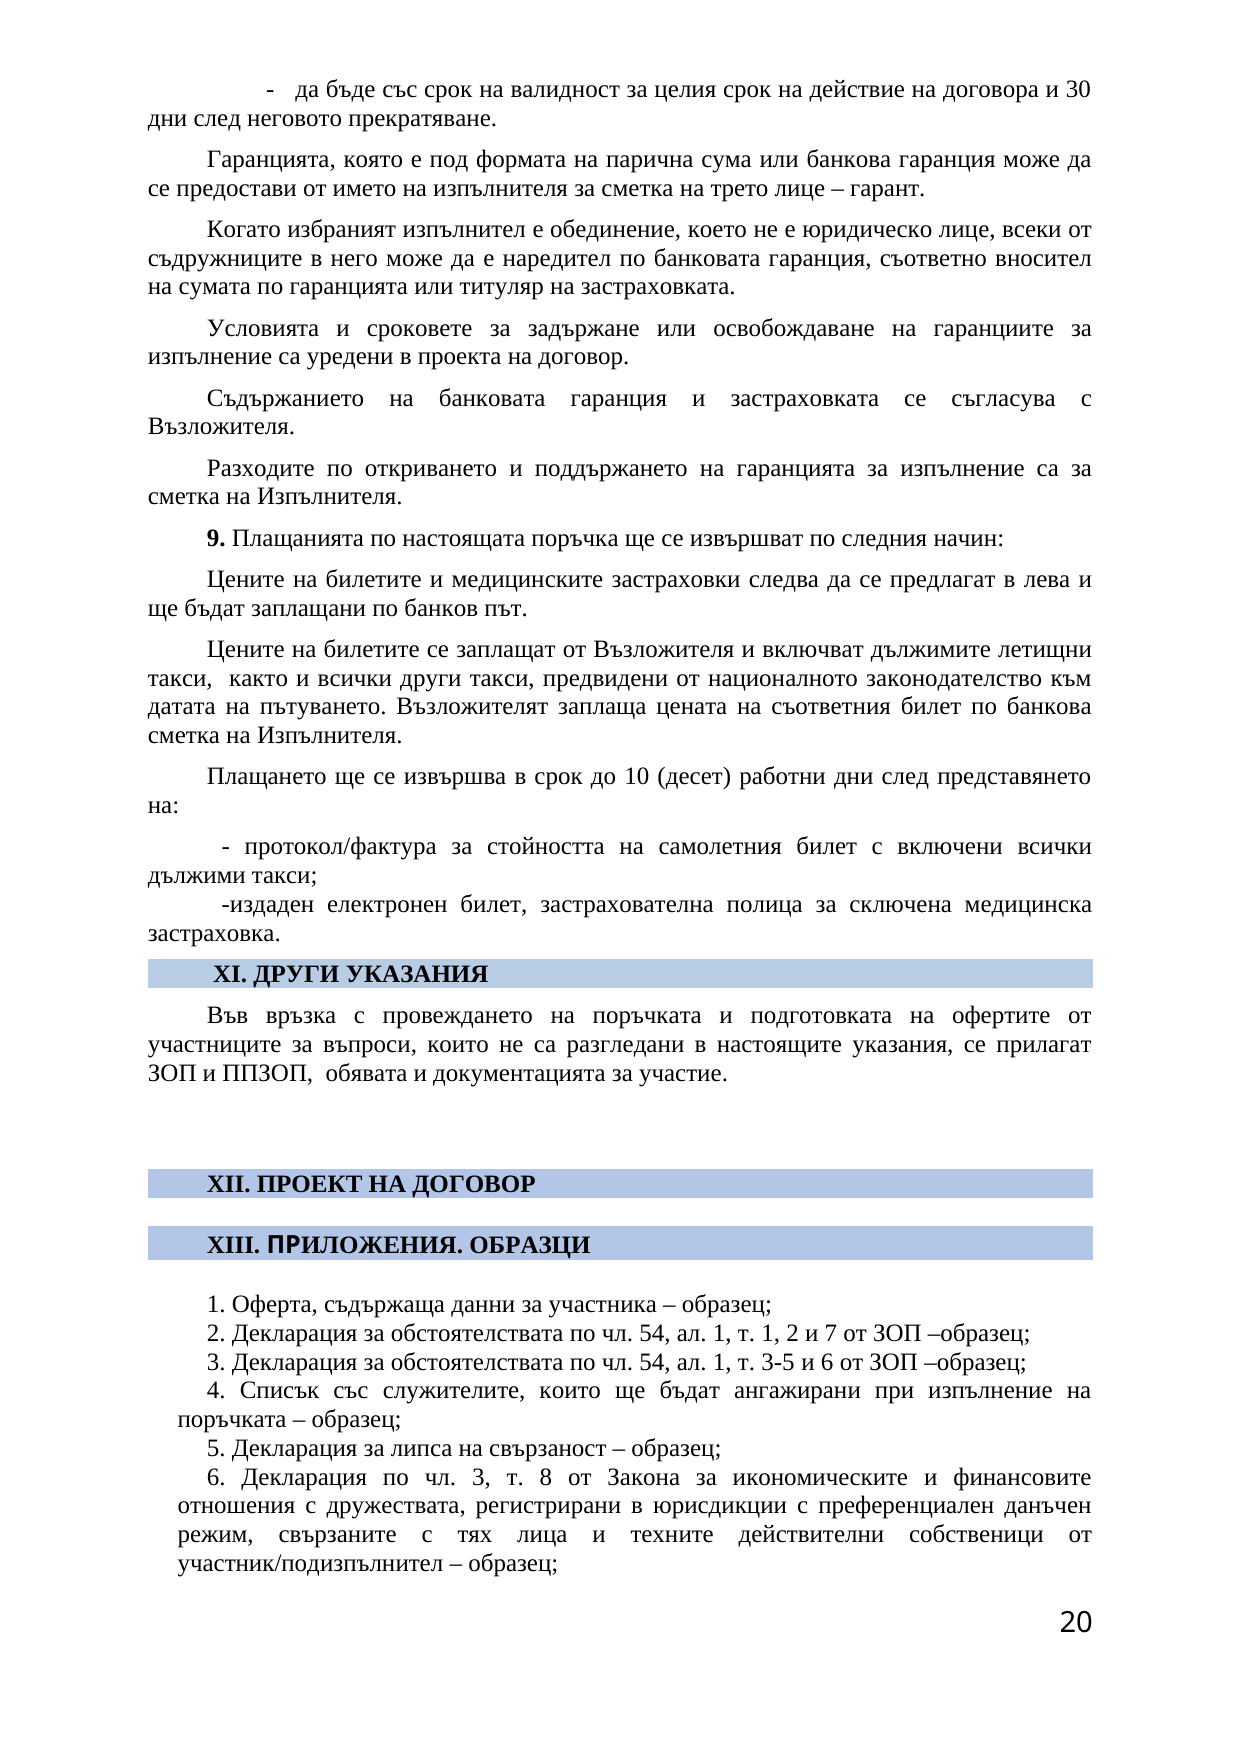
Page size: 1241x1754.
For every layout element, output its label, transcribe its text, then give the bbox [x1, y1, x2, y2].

list да бъде със срок на валидност за целия срок на действие на договора и 30 дни след неговото прекратяване. [148, 74, 1093, 131]
text Плащането ще се извършва в срок до 10 (десет) работни дни след представянето на: [148, 761, 1093, 819]
text 1. Оферта, съдържаща данни за участника – образец; [177, 1289, 1093, 1318]
text Съдържанието на банковата гаранция и застраховката се съгласува с Възложителя. [148, 383, 1093, 440]
text -издаден електронен билет, застрахователна полица за сключена медицинска застраховка. [148, 889, 1093, 946]
text Когато избраният изпълнител е обединение, което не е юридическо лице, всеки от съдружниците в него може да е наредител по банковата гаранция, съответно вносител на сумата по гаранцията или титуляр на застраховката. [148, 214, 1093, 300]
text ХІІ. ПРОЕКТ НА ДОГОВОР [148, 1169, 1093, 1198]
text ХІ. ДРУГИ УКАЗАНИЯ [148, 959, 1093, 988]
text 9. Плащанията по настоящата поръчка ще се извършват по следния начин: [148, 523, 1093, 551]
text 4. Списък със служителите, които ще бъдат ангажирани при изпълнение на поръчката – образец; [177, 1375, 1093, 1433]
text Във връзка с провеждането на поръчката и подготовката на офертите от участниците за въпроси, които не са разгледани в настоящите указания, се прилагат ЗОП и ППЗОП, обявата и документацията за участие. [148, 1000, 1093, 1086]
text 5. Декларация за липса на свързаност – образец; [177, 1433, 1093, 1462]
text хІII. Приложения. образци [148, 1226, 1093, 1260]
text 2. Декларация за обстоятелствата по чл. 54, ал. 1, т. 1, 2 и 7 от ЗОП –образец; [177, 1318, 1093, 1347]
text - протокол/фактура за стойността на самолетния билет с включени всички дължими такси; [148, 831, 1093, 889]
text Цените на билетите се заплащат от Възложителя и включват дължимите летищни такси, както и всички други такси, предвидени от националното законодателство към датата на пътуването. Възложителят заплаща цената на съответния билет по банкова сметка на Изпълнителя. [148, 634, 1093, 749]
text 6. Декларация по чл. 3, т. 8 от Закона за икономическите и финансовите отношения с дружествата, регистрирани в юрисдикции с преференциален данъчен режим, свързаните с тях лица и техните действителни собственици от участник/подизпълнител – образец; [177, 1462, 1093, 1577]
text Разходите по откриването и поддържането на гаранцията за изпълнение са за сметка на Изпълнителя. [148, 453, 1093, 510]
text Цените на билетите и медицинските застраховки следва да се предлагат в лева и ще бъдат заплащани по банков път. [148, 564, 1093, 621]
text Условията и сроковете за задържане или освобождаване на гаранциите за изпълнение са уредени в проекта на договор. [148, 313, 1093, 370]
text Гаранцията, която е под формата на парична сума или банкова гаранция може да се предостави от името на изпълнителя за сметка на трето лице – гарант. [148, 144, 1093, 201]
text 3. Декларация за обстоятелствата по чл. 54, ал. 1, т. 3-5 и 6 от ЗОП –образец; [177, 1347, 1093, 1375]
